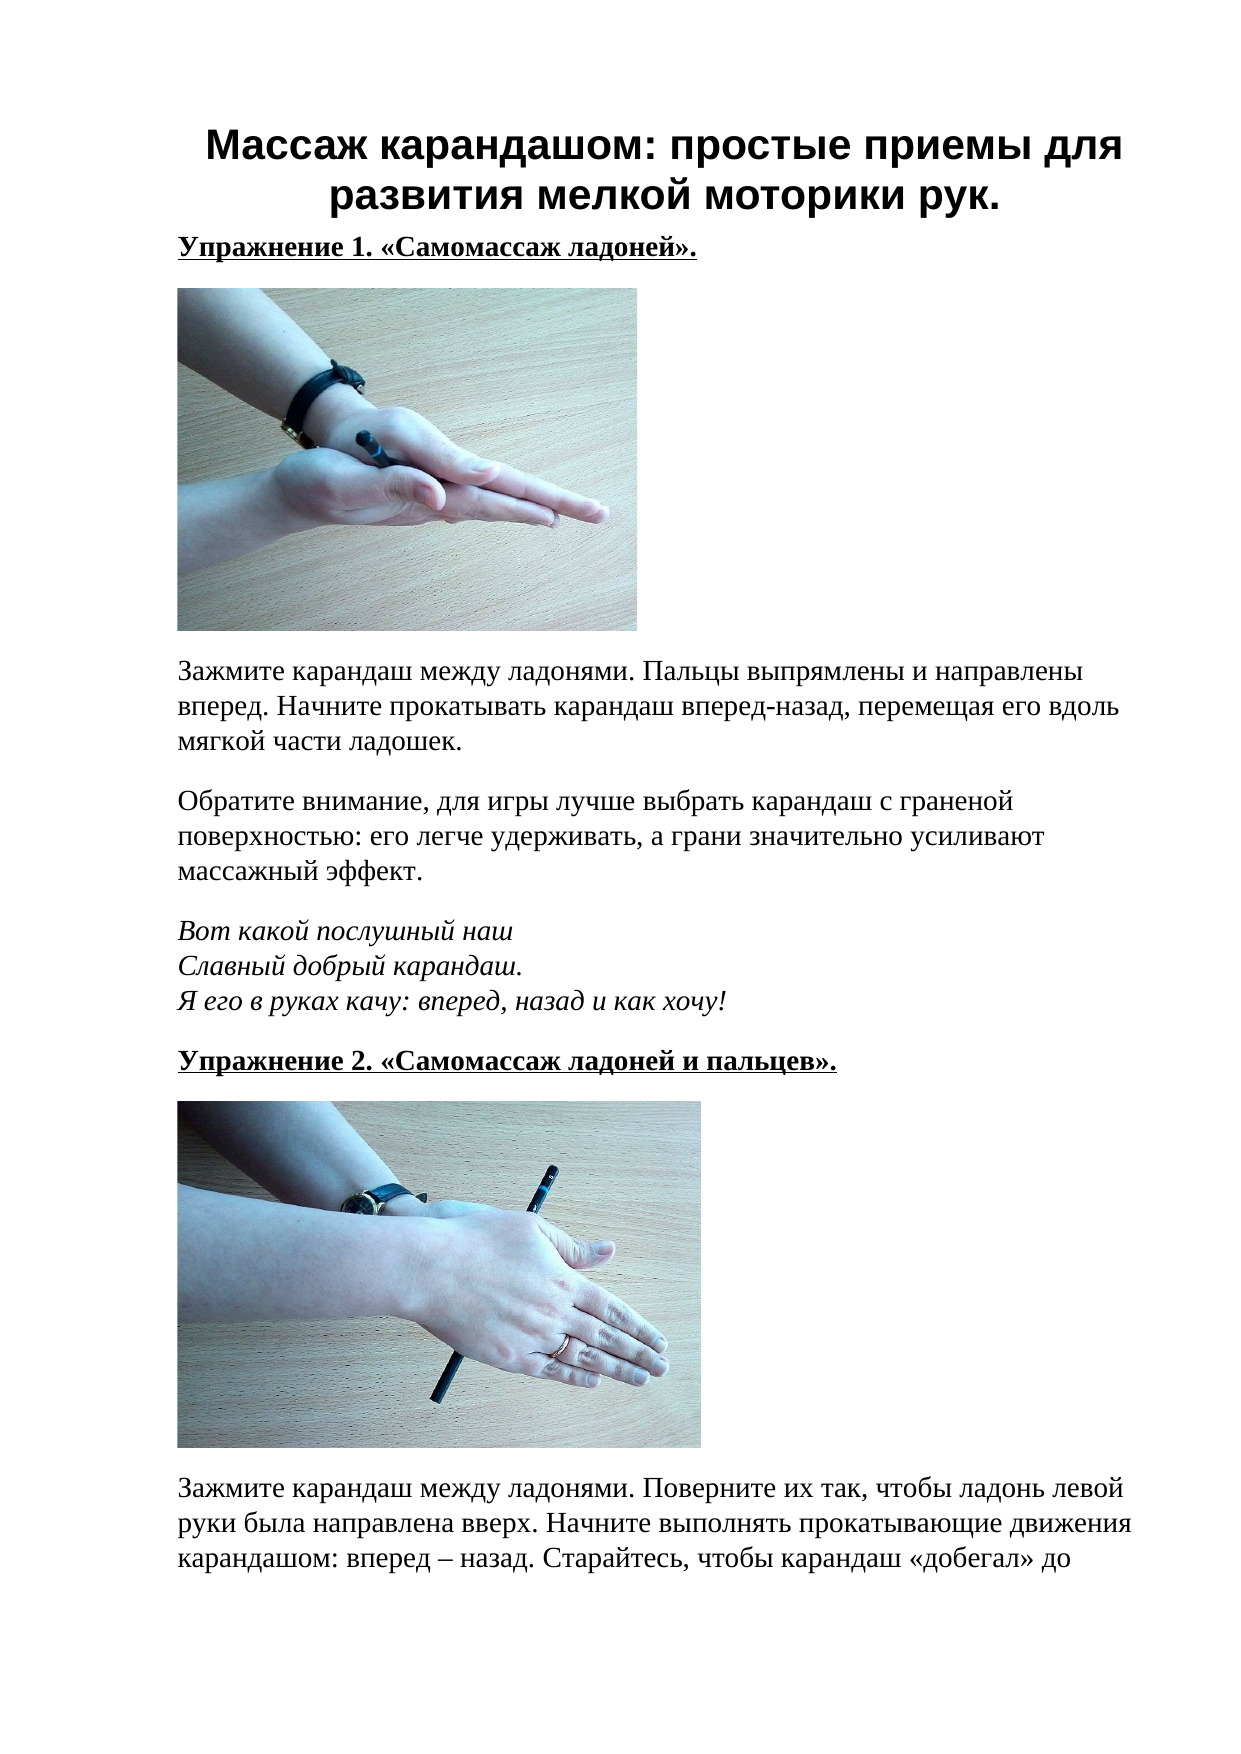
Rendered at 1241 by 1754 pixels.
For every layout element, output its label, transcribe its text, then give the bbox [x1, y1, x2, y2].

text Зажмите карандаш между ладонями. Пальцы выпрямлены и направлены вперед. Начните прокатывать карандаш вперед-назад, перемещая его вдоль мягкой части ладошек. [177, 651, 1152, 756]
text Обратите внимание, для игры лучше выбрать карандаш с граненой поверхностью: его легче удерживать, а грани значительно усиливают массажный эффект. [177, 781, 1152, 886]
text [177, 1469, 1152, 1574]
text Массаж карандашом: простые приемы для развития мелкой моторики рук. [177, 118, 1152, 218]
text Упражнение 1. «Самомассаж ладоней». [177, 228, 1152, 263]
picture [177, 1101, 701, 1448]
text Вот какой послушный наш Славный добрый карандаш. Я его в руках качу: вперед, назад и как хочу! [177, 911, 1152, 1016]
text Упражнение 2. «Самомассаж ладоней и пальцев». [177, 1041, 1152, 1076]
picture [177, 288, 638, 631]
